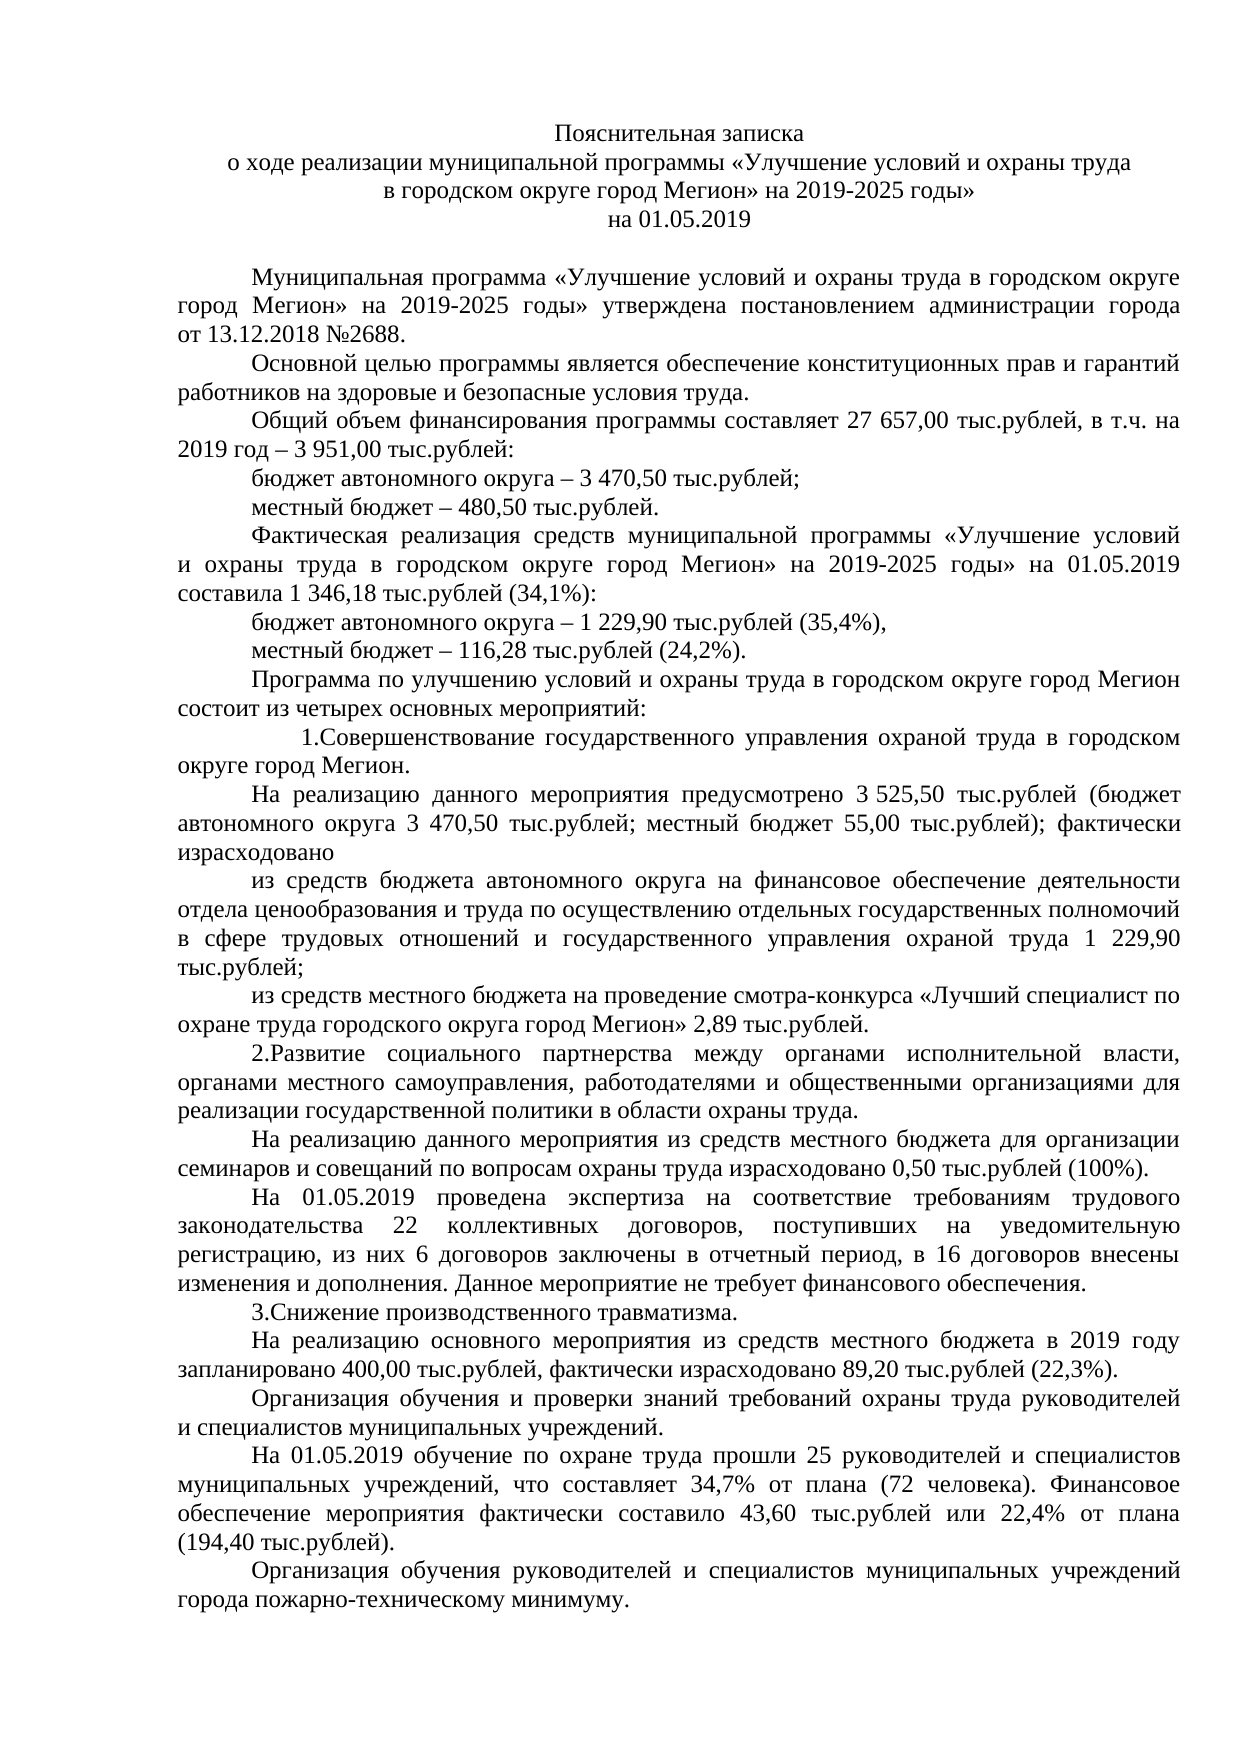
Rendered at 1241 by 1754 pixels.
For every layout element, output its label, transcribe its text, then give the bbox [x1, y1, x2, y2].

text На 01.05.2019 проведена экспертиза на соответствие требованиям трудового законодательства 22 коллективных договоров, поступивших на уведомительную регистрацию, из них 6 договоров заключены в отчетный период, в 16 договоров внесены изменения и дополнения. Данное мероприятие не требует финансового обеспечения. [177, 1182, 1181, 1297]
text 1.Совершенствование государственного управления охраной труда в городском округе город Мегион. [177, 722, 1181, 779]
text Пояснительная записка [177, 118, 1181, 147]
text бюджет автономного округа – 1 229,90 тыс.рублей (35,4%), [177, 607, 1181, 636]
text 2.Развитие социального партнерства между органами исполнительной власти, органами местного самоуправления, работодателями и общественными организациями для реализации государственной политики в области охраны труда. [177, 1038, 1181, 1124]
text бюджет автономного округа – 3 470,50 тыс.рублей; [177, 463, 1181, 492]
text местный бюджет – 116,28 тыс.рублей (24,2%). [177, 636, 1181, 664]
text Организация обучения и проверки знаний требований охраны труда руководителей и специалистов муниципальных учреждений. [177, 1383, 1181, 1441]
text из средств местного бюджета на проведение смотра-конкурса «Лучший специалист по охране труда городского округа город Мегион» 2,89 тыс.рублей. [177, 981, 1181, 1038]
text На реализацию данного мероприятия предусмотрено 3 525,50 тыс.рублей (бюджет автономного округа 3 470,50 тыс.рублей; местный бюджет 55,00 тыс.рублей); фактически израсходовано [177, 779, 1181, 866]
text Организация обучения руководителей и специалистов муниципальных учреждений города пожарно-техническому минимуму. [177, 1556, 1181, 1613]
text Основной целью программы является обеспечение конституционных прав и гарантий работников на здоровые и безопасные условия труда. [177, 348, 1181, 406]
text На 01.05.2019 обучение по охране труда прошли 25 руководителей и специалистов муниципальных учреждений, что составляет 34,7% от плана (72 человека). Финансовое обеспечение мероприятия фактически составило 43,60 тыс.рублей или 22,4% от плана (194,40 тыс.рублей). [177, 1441, 1181, 1556]
text Муниципальная программа «Улучшение условий и охраны труда в городском округе город Мегион» на 2019-2025 годы» утверждена постановлением администрации города от 13.12.2018 №2688. [177, 262, 1181, 348]
text Общий объем финансирования программы составляет 27 657,00 тыс.рублей, в т.ч. на 2019 год – 3 951,00 тыс.рублей: [177, 406, 1181, 463]
text На реализацию основного мероприятия из средств местного бюджета в 2019 году запланировано 400,00 тыс.рублей, фактически израсходовано 89,20 тыс.рублей (22,3%). [177, 1326, 1181, 1383]
text На реализацию данного мероприятия из средств местного бюджета для организации семинаров и совещаний по вопросам охраны труда израсходовано 0,50 тыс.рублей (100%). [177, 1124, 1181, 1182]
text 3.Снижение производственного травматизма. [177, 1297, 1181, 1326]
text в городском округе город Мегион» на 2019-2025 годы» [177, 176, 1181, 204]
text Фактическая реализация средств муниципальной программы «Улучшение условий и охраны труда в городском округе город Мегион» на 2019-2025 годы» на 01.05.2019 составила 1 346,18 тыс.рублей (34,1%): [177, 521, 1181, 607]
text из средств бюджета автономного округа на финансовое обеспечение деятельности отдела ценообразования и труда по осуществлению отдельных государственных полномочий в сфере трудовых отношений и государственного управления охраной труда 1 229,90 тыс.рублей; [177, 866, 1181, 981]
text о ходе реализации муниципальной программы «Улучшение условий и охраны труда [177, 147, 1181, 176]
text на 01.05.2019 [177, 204, 1181, 233]
text местный бюджет – 480,50 тыс.рублей. [177, 492, 1181, 521]
text Программа по улучшению условий и охраны труда в городском округе город Мегион состоит из четырех основных мероприятий: [177, 664, 1181, 722]
